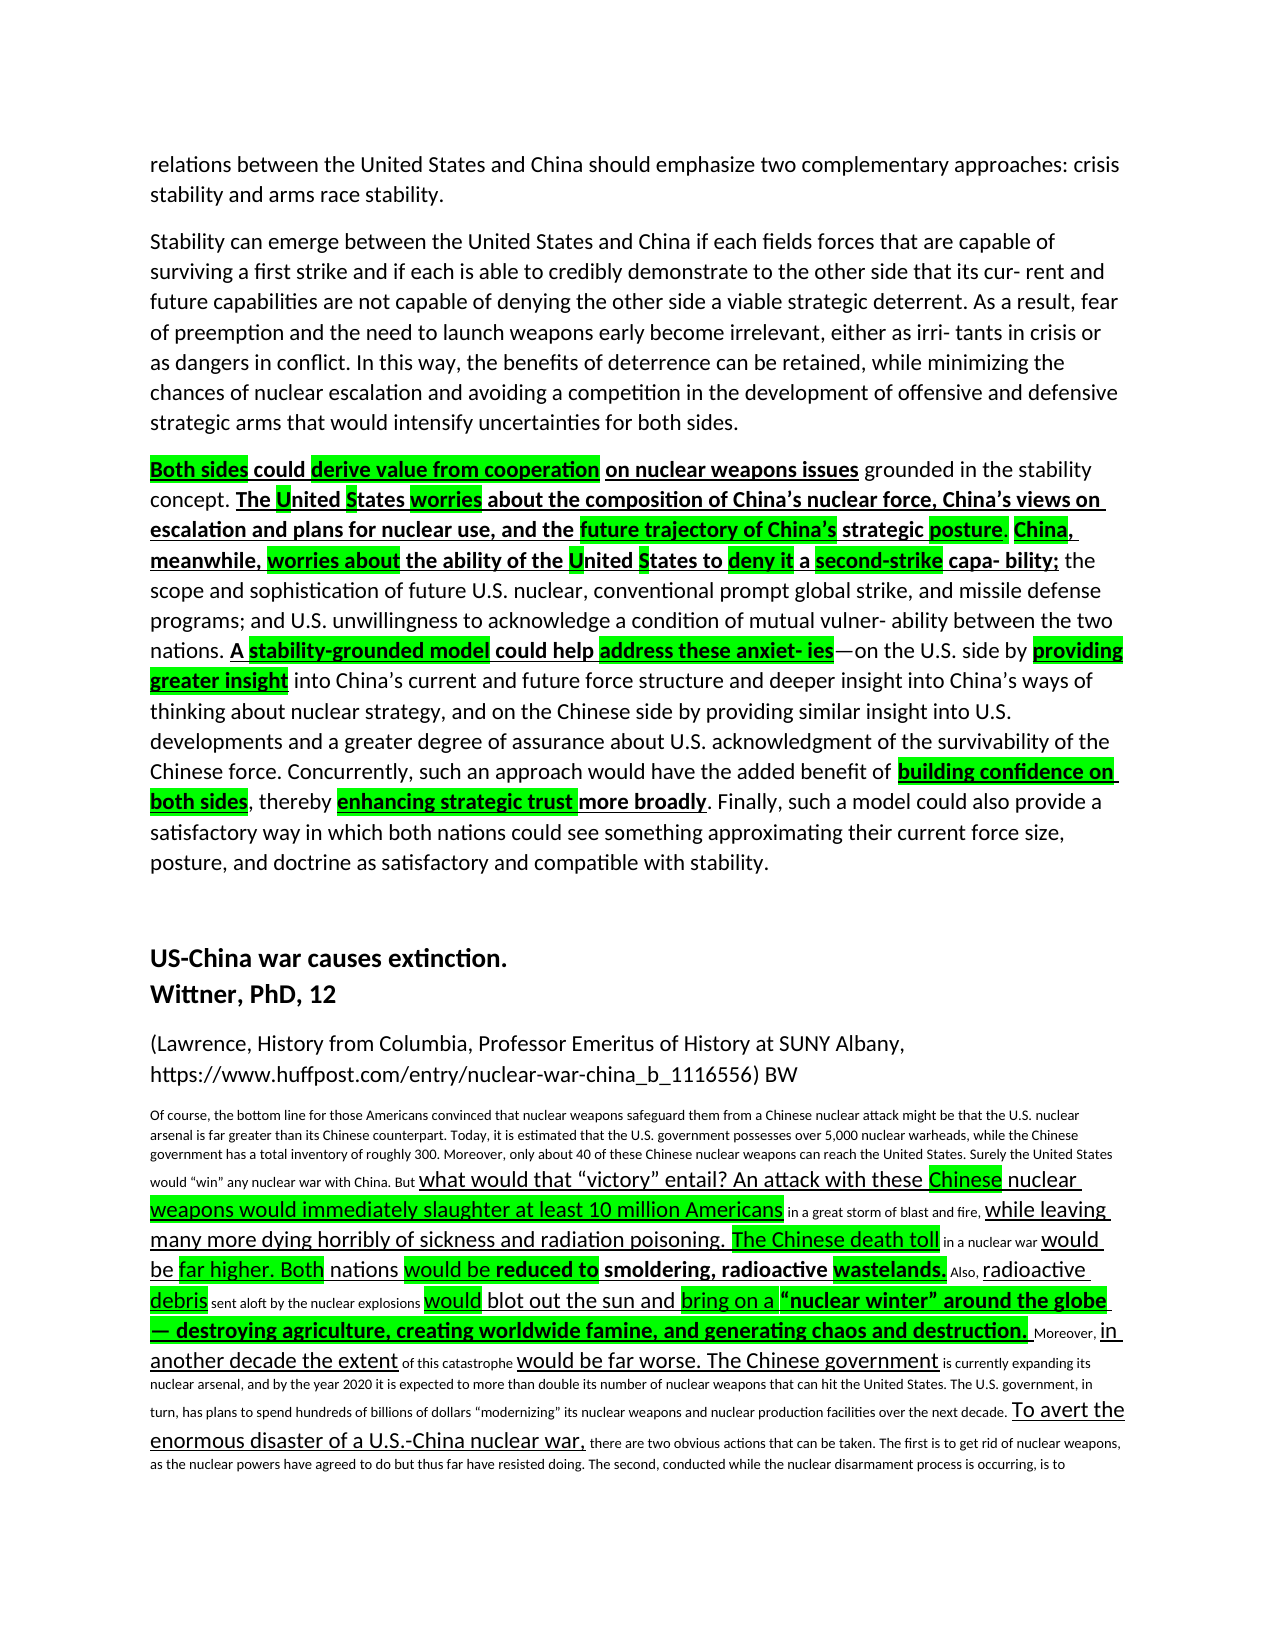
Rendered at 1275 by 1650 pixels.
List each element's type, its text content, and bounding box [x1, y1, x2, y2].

text Stability can emerge between the United States and China if each fields forces that are capable of surviving a first strike and if each is able to credibly demonstrate to the other side that its cur- rent and future capabilities are not capable of denying the other side a viable strategic deterrent. As a result, fear of preemption and the need to launch weapons early become irrelevant, either as irri- tants in crisis or as dangers in conflict. In this way, the benefits of deterrence can be retained, while minimizing the chances of nuclear escalation and avoiding a competition in the development of offensive and defensive strategic arms that would intensify uncertainties for both sides. [150, 227, 1125, 436]
text Both sides could derive value from cooperation on nuclear weapons issues grounded in the stability concept. The United States worries about the composition of China’s nuclear force, China’s views on escalation and plans for nuclear use, and the future trajectory of China’s strategic posture. China, meanwhile, worries about the ability of the United States to deny it a second-strike capa- bility; the scope and sophistication of future U.S. nuclear, conventional prompt global strike, and missile defense programs; and U.S. unwillingness to acknowledge a condition of mutual vulner- ability between the two nations. A stability-grounded model could help address these anxiet- ies—on the U.S. side by providing greater insight into China’s current and future force structure and deeper insight into China’s ways of thinking about nuclear strategy, and on the Chinese side by providing similar insight into U.S. developments and a greater degree of assurance about U.S. acknowledgment of the survivability of the Chinese force. Concurrently, such an approach would have the added benefit of building confidence on both sides, thereby enhancing strategic trust more broadly. Finally, such a model could also provide a satisfactory way in which both nations could see something approximating their current force size, posture, and doctrine as satisfactory and compatible with stability. [150, 455, 1125, 876]
text (Lawrence, History from Columbia, Professor Emeritus of History at SUNY Albany, https://www.huffpost.com/entry/nuclear-war-china_b_1116556) BW [150, 1029, 1125, 1088]
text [150, 1107, 1125, 1473]
subtitle US-China war causes extinction. [150, 942, 1125, 975]
text Wittner, PhD, 12 [150, 977, 1125, 1010]
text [150, 150, 1125, 208]
